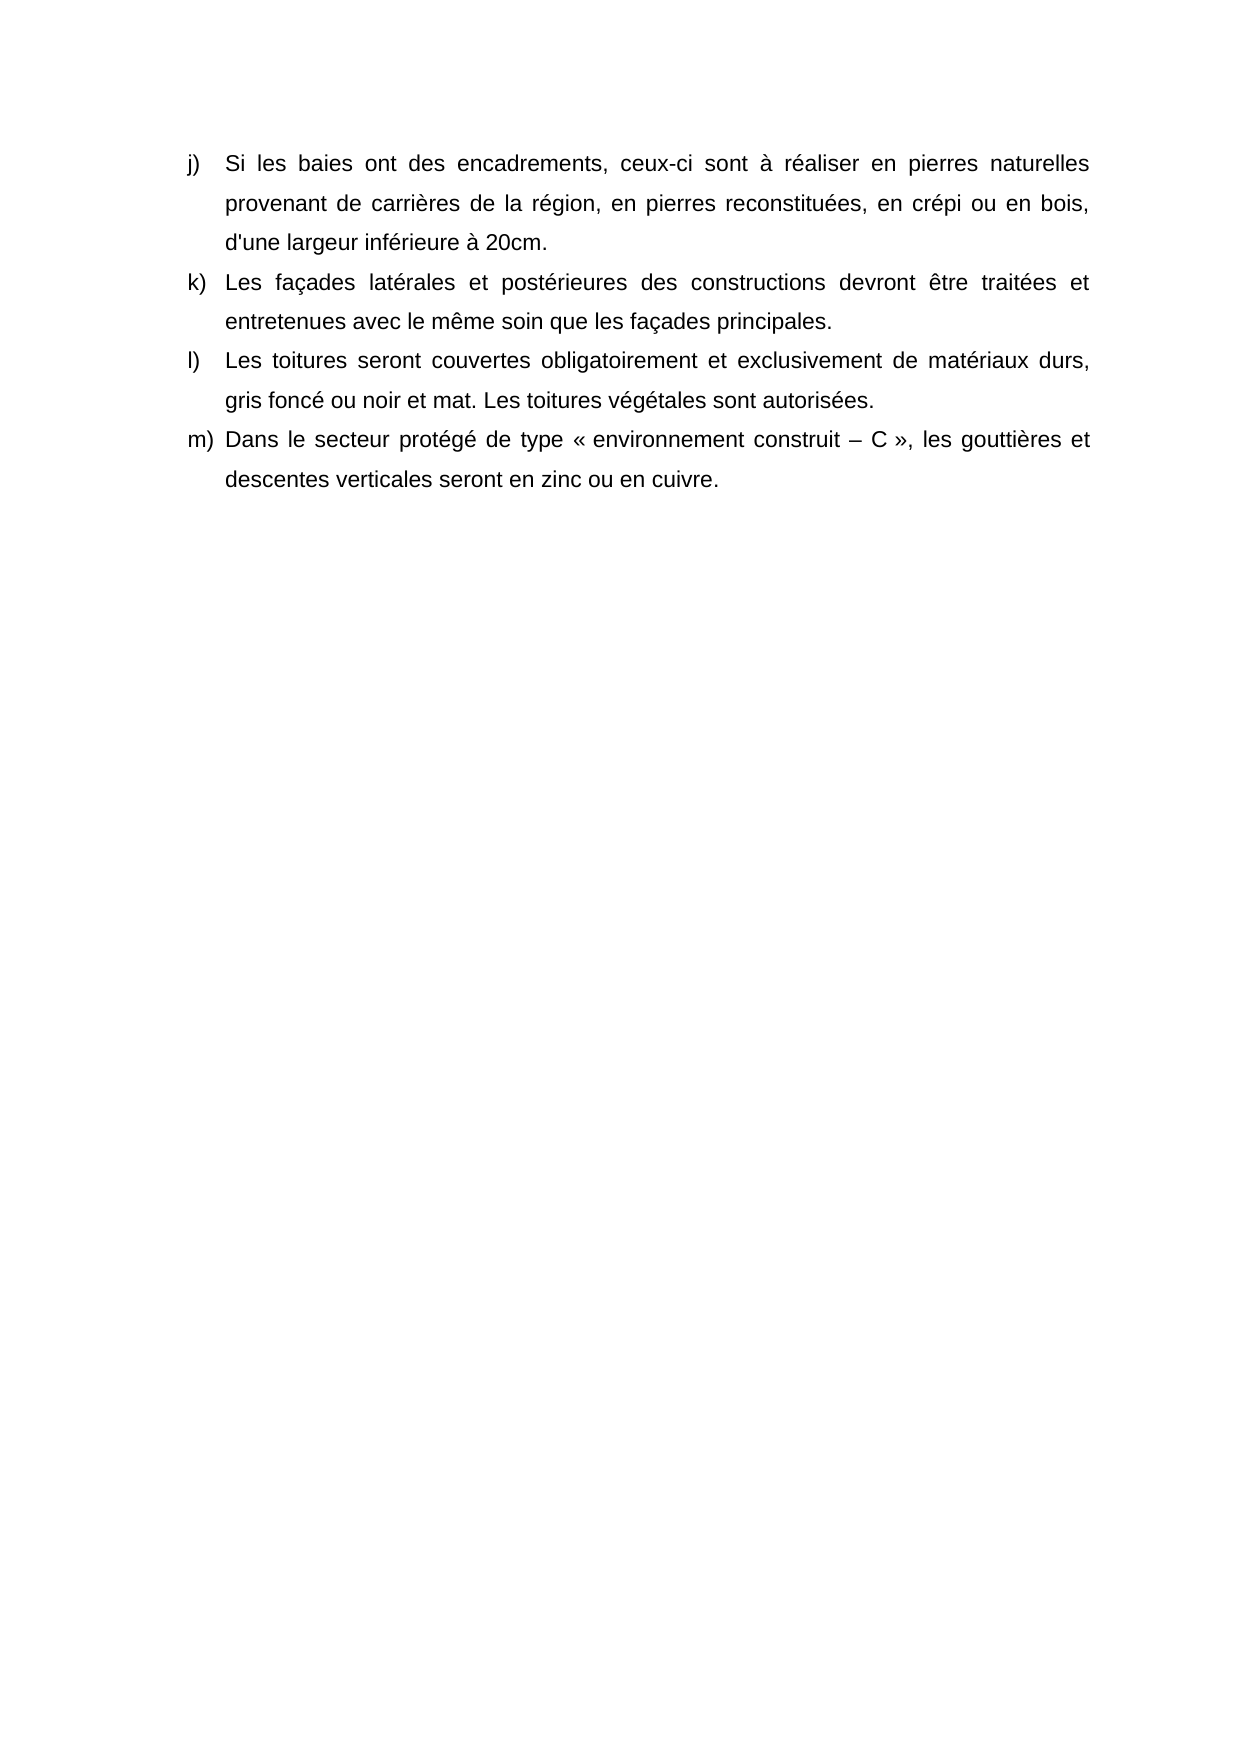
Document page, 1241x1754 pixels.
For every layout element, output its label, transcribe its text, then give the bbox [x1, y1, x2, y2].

list Si les baies ont des encadrements, ceux-ci sont à réaliser en pierres naturelles provenant de carrières de la région, en pierres reconstituées, en crépi ou en bois, d'une largeur inférieure à 20cm. [187, 150, 1090, 255]
list Les façades latérales et postérieures des constructions devront être traitées et entretenues avec le même soin que les façades principales. [187, 268, 1090, 334]
list Dans le secteur protégé de type « environnement construit – C », les gouttières et descentes verticales seront en zinc ou en cuivre. [187, 426, 1090, 492]
list Les toitures seront couvertes obligatoirement et exclusivement de matériaux durs, gris foncé ou noir et mat. Les toitures végétales sont autorisées. [187, 347, 1090, 413]
